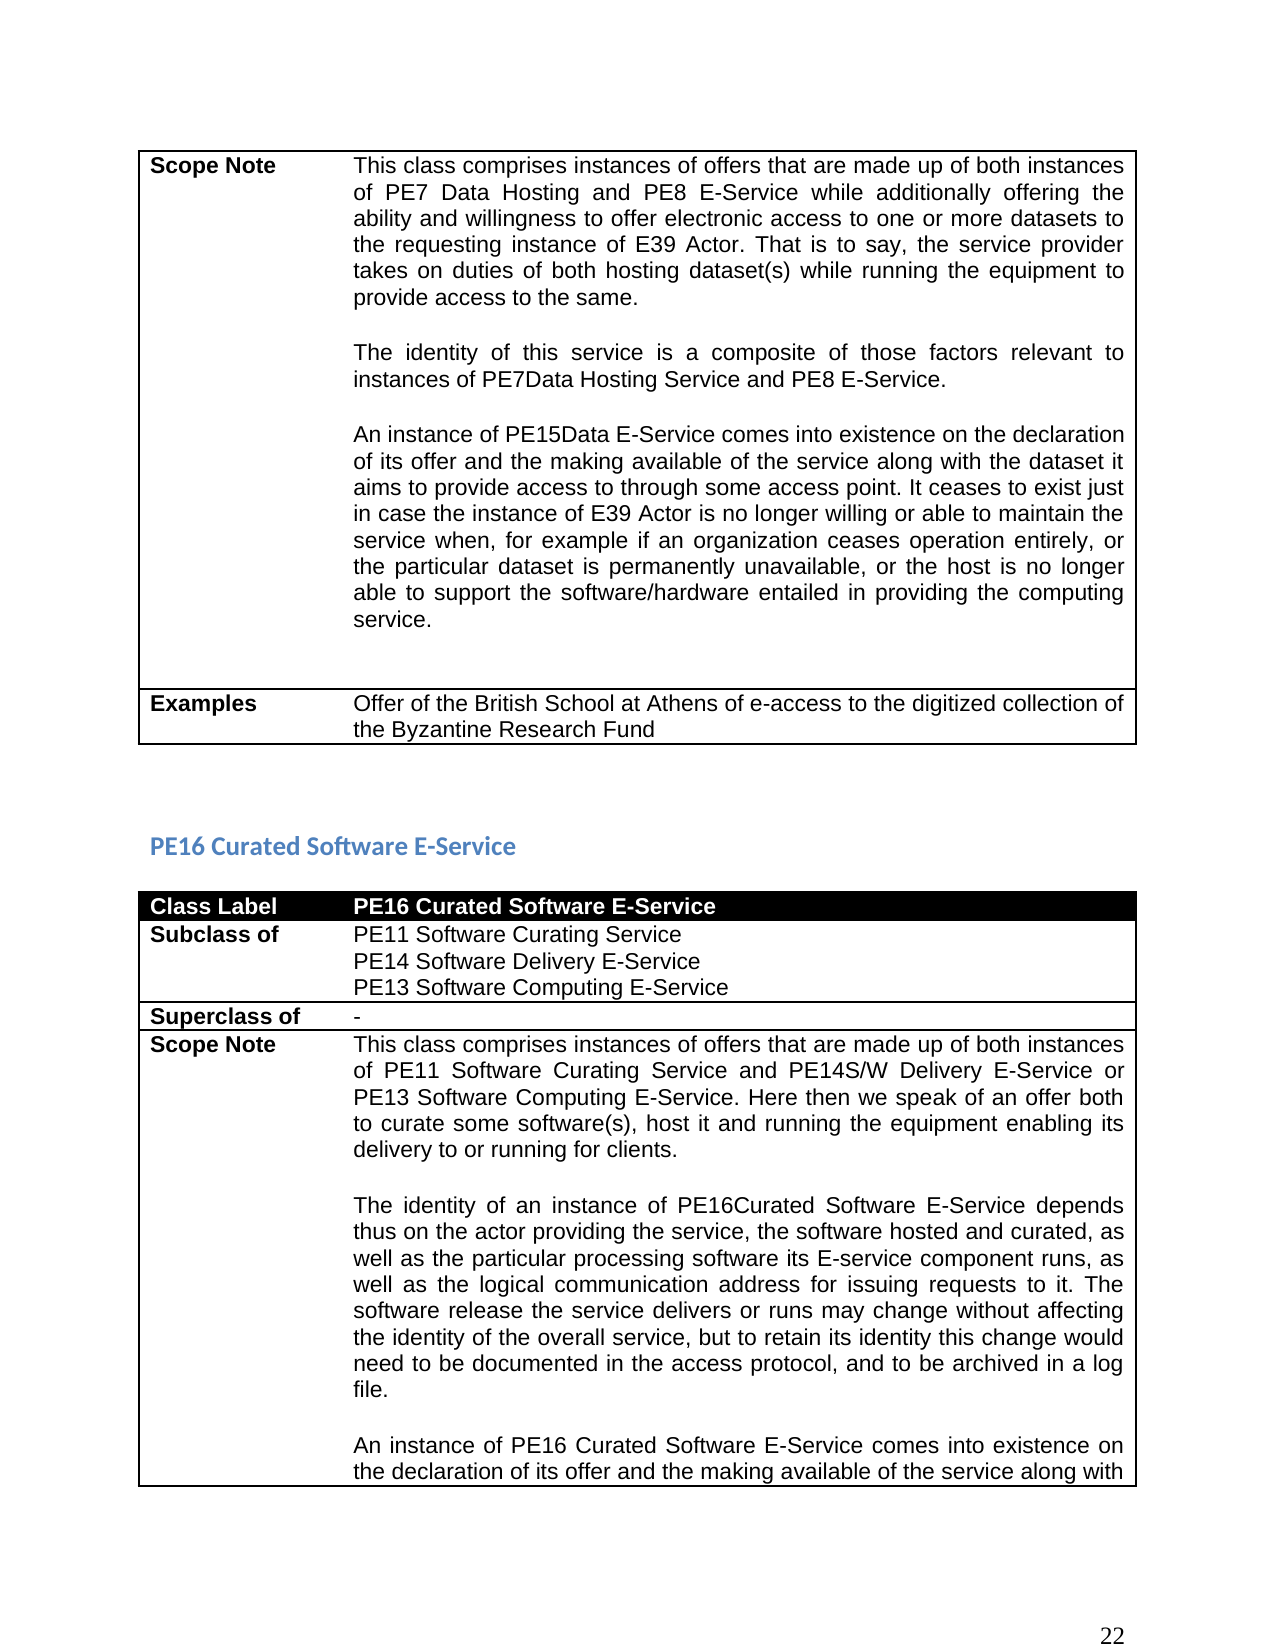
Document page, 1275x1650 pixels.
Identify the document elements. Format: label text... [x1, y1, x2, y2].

table_cell Subclass of [140, 921, 342, 1001]
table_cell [342, 1031, 1135, 1485]
table_cell Scope Note [140, 152, 342, 688]
table_header PE16 Curated Software E-Service [342, 893, 1135, 919]
table_header Class Label [140, 893, 342, 919]
table_cell - [342, 1003, 1135, 1029]
table_cell Offer of the British School at Athens of e-access to the digitized collection of the Byzantine Research Fund [342, 690, 1135, 742]
table_cell Scope Note [140, 1031, 342, 1485]
table_cell This class comprises instances of offers that are made up of both instances of PE7 Data Hosting and PE8 E-Service while additionally offering the ability and willingness to offer electronic access to one or more datasets to the requesting instance of E39 Actor. That is to say, the service provider takes on duties of both hosting dataset(s) while running the equipment to provide access to the same. The identity of this service is a composite of those factors relevant to instances of PE7Data Hosting Service and PE8 E-Service. An instance of PE15Data E-Service comes into existence on the declaration of its offer and the making available of the service along with the dataset it aims to provide access to through some access point. It ceases to exist just in case the instance of E39 Actor is no longer willing or able to maintain the service when, for example if an organization ceases operation entirely, or the particular dataset is permanently unavailable, or the host is no longer able to support the software/hardware entailed in providing the computing service. [342, 152, 1135, 688]
table_cell PE11 Software Curating Service PE14 Software Delivery E-Service PE13 Software Computing E-Service [342, 921, 1135, 1001]
table_cell Examples [140, 690, 342, 742]
table_cell Superclass of [140, 1003, 342, 1029]
subtitle PE16 Curated Software E-Service [150, 829, 1125, 862]
